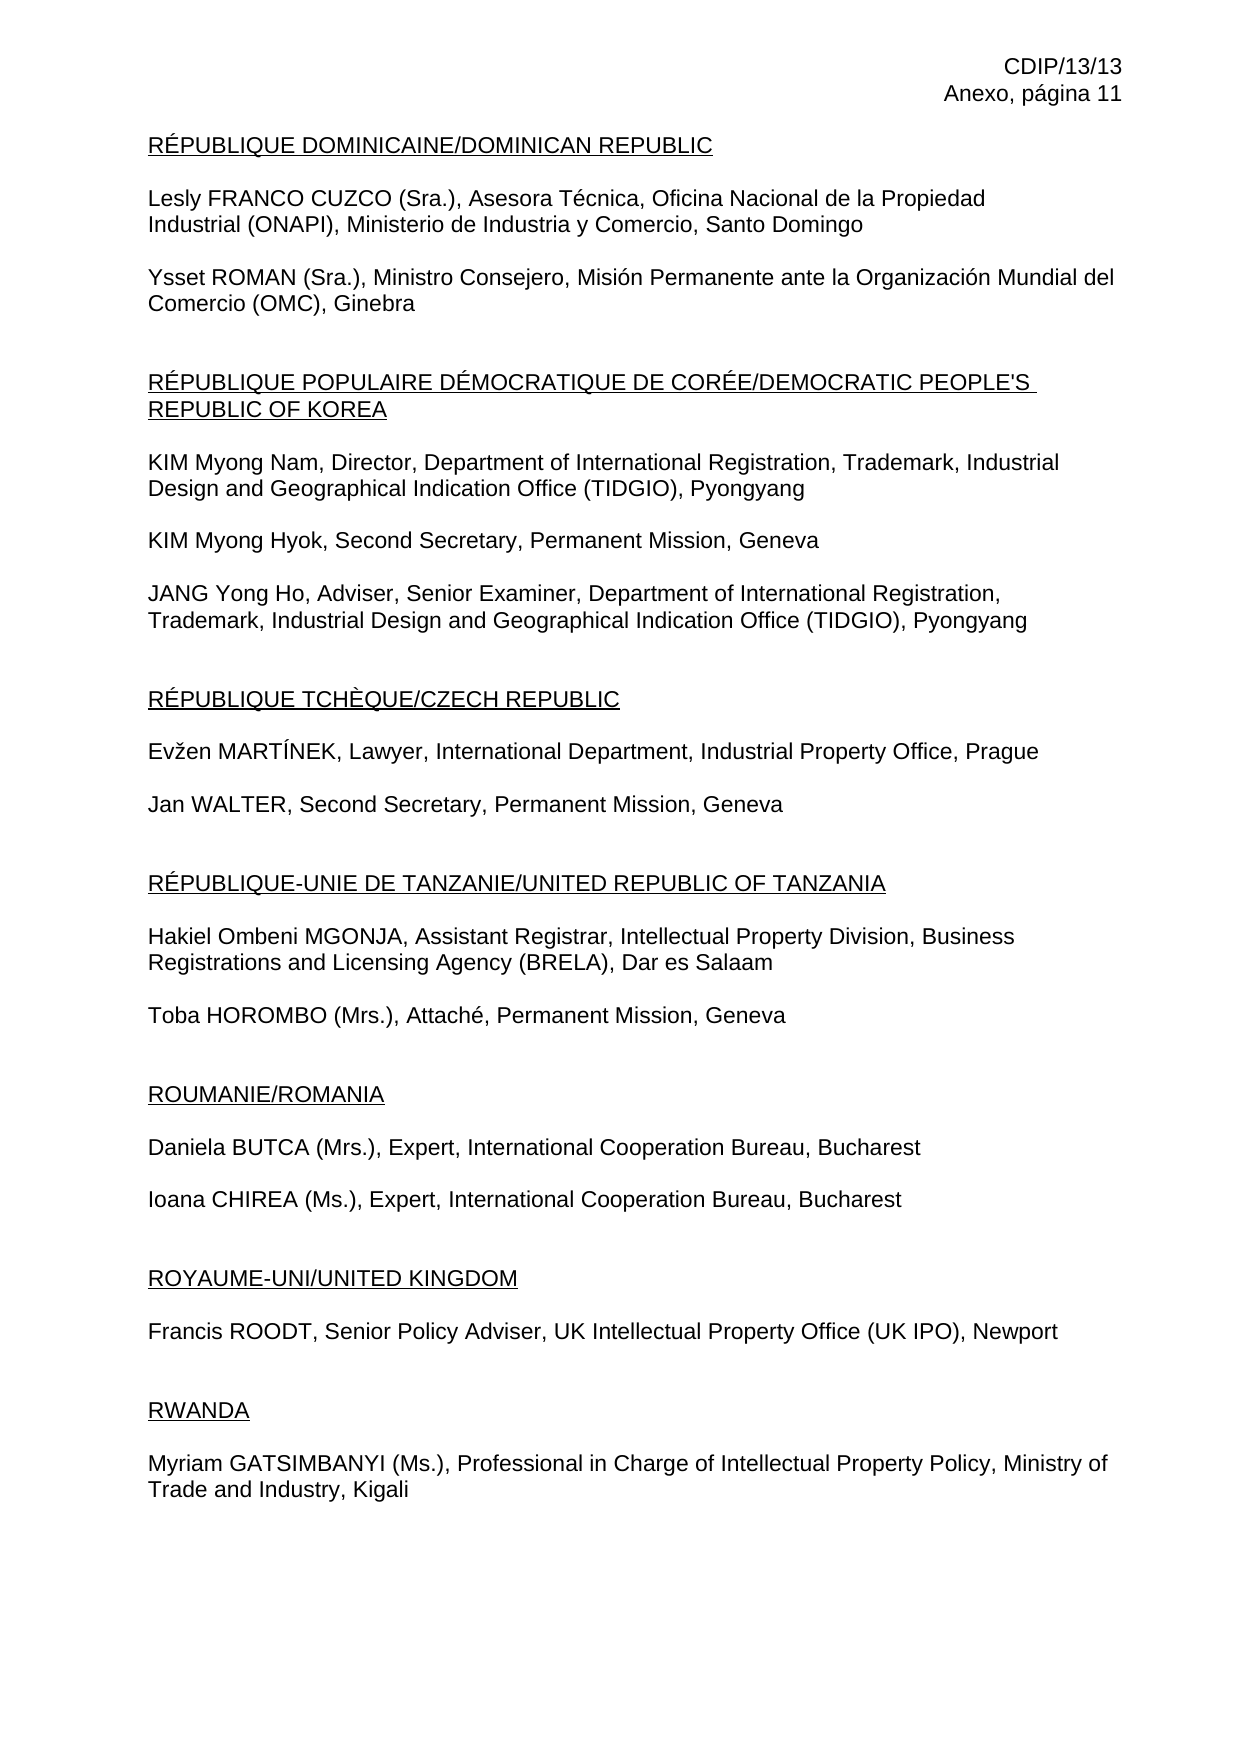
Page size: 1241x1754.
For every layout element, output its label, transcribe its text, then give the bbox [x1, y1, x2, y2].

text KIM Myong Hyok, Second Secretary, Permanent Mission, Geneva [148, 527, 1122, 554]
text Ioana CHIREA (Ms.), Expert, International Cooperation Bureau, Bucharest [148, 1186, 1122, 1213]
text Evžen MARTÍNEK, Lawyer, International Department, Industrial Property Office, Prague [148, 738, 1122, 765]
text Hakiel Ombeni MGONJA, Assistant Registrar, Intellectual Property Division, Business Registrations and Licensing Agency (BRELA), Dar es Salaam [148, 923, 1122, 976]
text RÉPUBLIQUE TCHÈQUE/CZECH REPUBLIC [148, 686, 1122, 712]
text Daniela BUTCA (Mrs.), Expert, International Cooperation Bureau, Bucharest [148, 1134, 1122, 1160]
text RWANDA [148, 1397, 1122, 1423]
text RÉPUBLIQUE POPULAIRE DÉMOCRATIQUE DE CORÉE/DEMOCRATIC PEOPLE'S REPUBLIC OF KOREA [148, 369, 1122, 422]
text Lesly FRANCO CUZCO (Sra.), Asesora Técnica, Oficina Nacional de la Propiedad Industrial (ONAPI), Ministerio de Industria y Comercio, Santo Domingo [148, 185, 1122, 238]
text RÉPUBLIQUE-UNIE DE TANZANIE/UNITED REPUBLIC OF TANZANIA [148, 870, 1122, 896]
text JANG Yong Ho, Adviser, Senior Examiner, Department of International Registration, Trademark, Industrial Design and Geographical Indication Office (TIDGIO), Pyongyang [148, 580, 1122, 633]
text RÉPUBLIQUE DOMINICAINE/DOMINICAN REPUBLIC [148, 132, 1122, 158]
text ROYAUME-UNI/UNITED KINGDOM [148, 1265, 1122, 1292]
text KIM Myong Nam, Director, Department of International Registration, Trademark, Industrial Design and Geographical Indication Office (TIDGIO), Pyongyang [148, 448, 1122, 501]
text ROUMANIE/ROMANIA [148, 1081, 1122, 1107]
text Myriam GATSIMBANYI (Ms.), Professional in Charge of Intellectual Property Policy, Ministry of Trade and Industry, Kigali [148, 1450, 1122, 1503]
text Toba HOROMBO (Mrs.), Attaché, Permanent Mission, Geneva [148, 1002, 1122, 1028]
text Francis ROODT, Senior Policy Adviser, UK Intellectual Property Office (UK IPO), Newport [148, 1318, 1122, 1344]
text Ysset ROMAN (Sra.), Ministro Consejero, Misión Permanente ante la Organización Mundial del Comercio (OMC), Ginebra [148, 264, 1122, 317]
text Jan WALTER, Second Secretary, Permanent Mission, Geneva [148, 791, 1122, 817]
